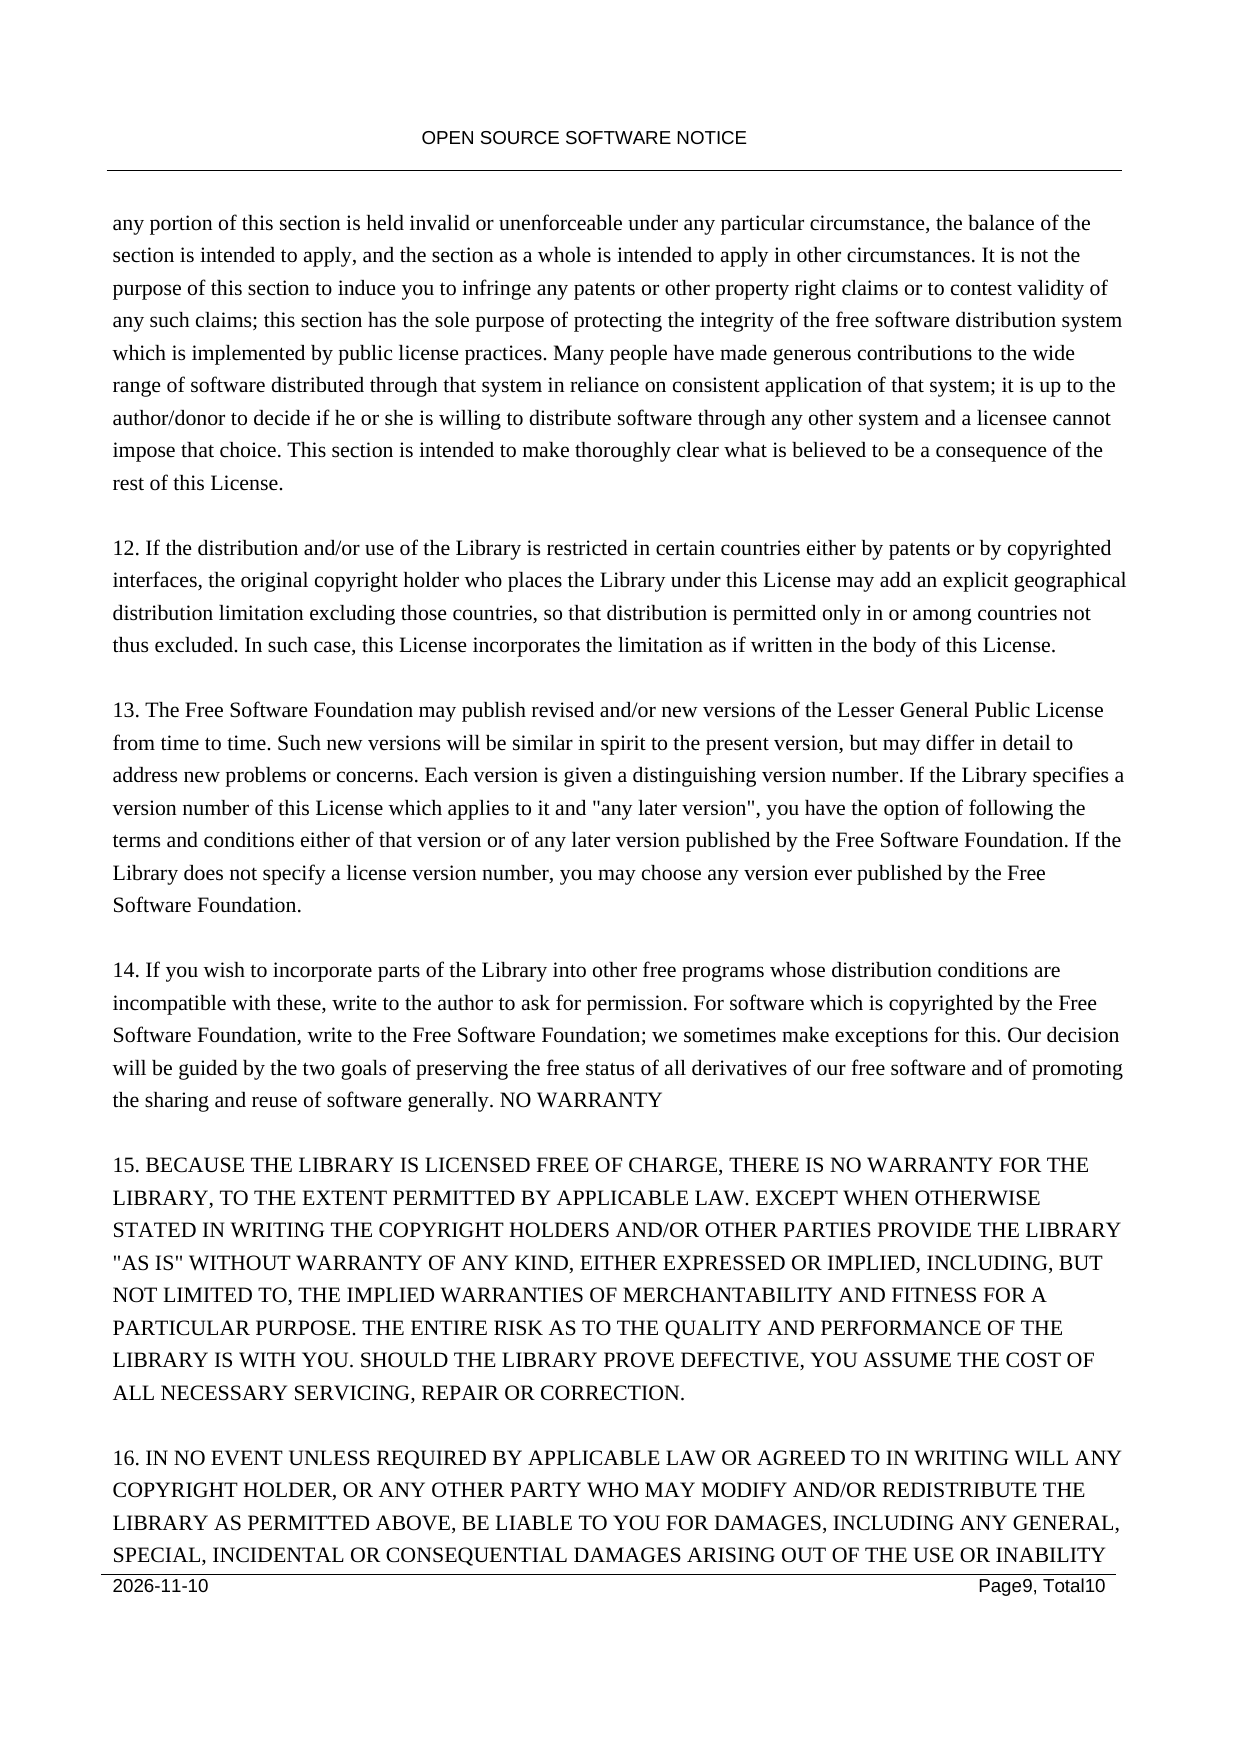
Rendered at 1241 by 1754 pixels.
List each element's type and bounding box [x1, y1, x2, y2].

text [112, 206, 1128, 1571]
